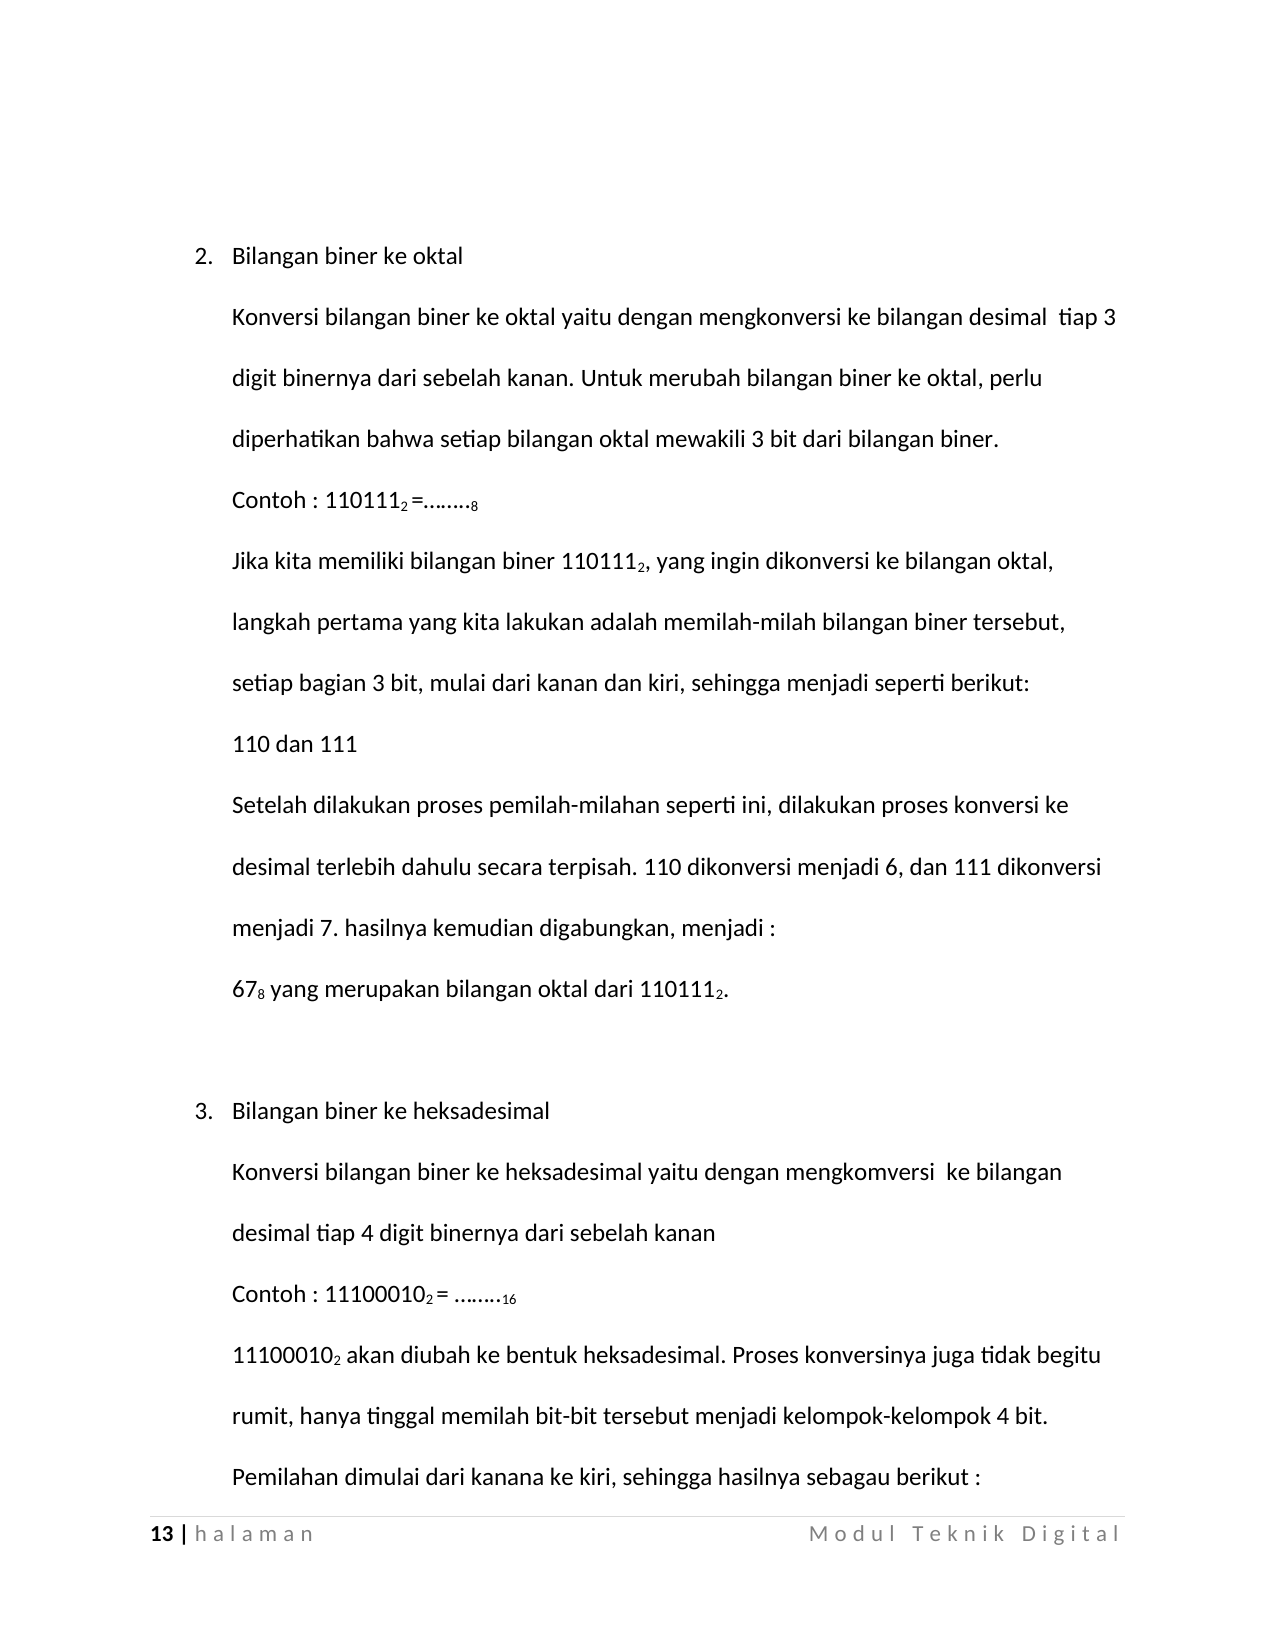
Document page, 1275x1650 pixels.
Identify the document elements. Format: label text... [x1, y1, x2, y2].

list Jika kita memiliki bilangan biner 1101112, yang ingin dikonversi ke bilangan oktal, langkah pertama yang kita lakukan adalah memilah-milah bilangan biner tersebut, setiap bagian 3 bit, mulai dari kanan dan kiri, sehingga menjadi seperti berikut: [232, 545, 1125, 698]
list 110 dan 111 [232, 728, 1125, 759]
list 678 yang merupakan bilangan oktal dari 1101112. [232, 973, 1125, 1003]
list Konversi bilangan biner ke oktal yaitu dengan mengkonversi ke bilangan desimal tiap 3 digit binernya dari sebelah kanan. Untuk merubah bilangan biner ke oktal, perlu diperhatikan bahwa setiap bilangan oktal mewakili 3 bit dari bilangan biner. [232, 301, 1125, 454]
list 111000102 akan diubah ke bentuk heksadesimal. Proses konversinya juga tidak begitu rumit, hanya tinggal memilah bit-bit tersebut menjadi kelompok-kelompok 4 bit. Pemilahan dimulai dari kanana ke kiri, sehingga hasilnya sebagau berikut : [232, 1339, 1125, 1492]
list Setelah dilakukan proses pemilah-milahan seperti ini, dilakukan proses konversi ke desimal terlebih dahulu secara terpisah. 110 dikonversi menjadi 6, dan 111 dikonversi menjadi 7. hasilnya kemudian digabungkan, menjadi : [232, 789, 1125, 942]
list Contoh : 111000102 = ……..16 [232, 1278, 1125, 1308]
list Konversi bilangan biner ke heksadesimal yaitu dengan mengkomversi ke bilangan desimal tiap 4 digit binernya dari sebelah kanan [232, 1156, 1125, 1247]
list Bilangan biner ke oktal [194, 240, 1125, 271]
list Bilangan biner ke heksadesimal [194, 1095, 1125, 1125]
list Contoh : 1101112 =……..8 [232, 484, 1125, 515]
